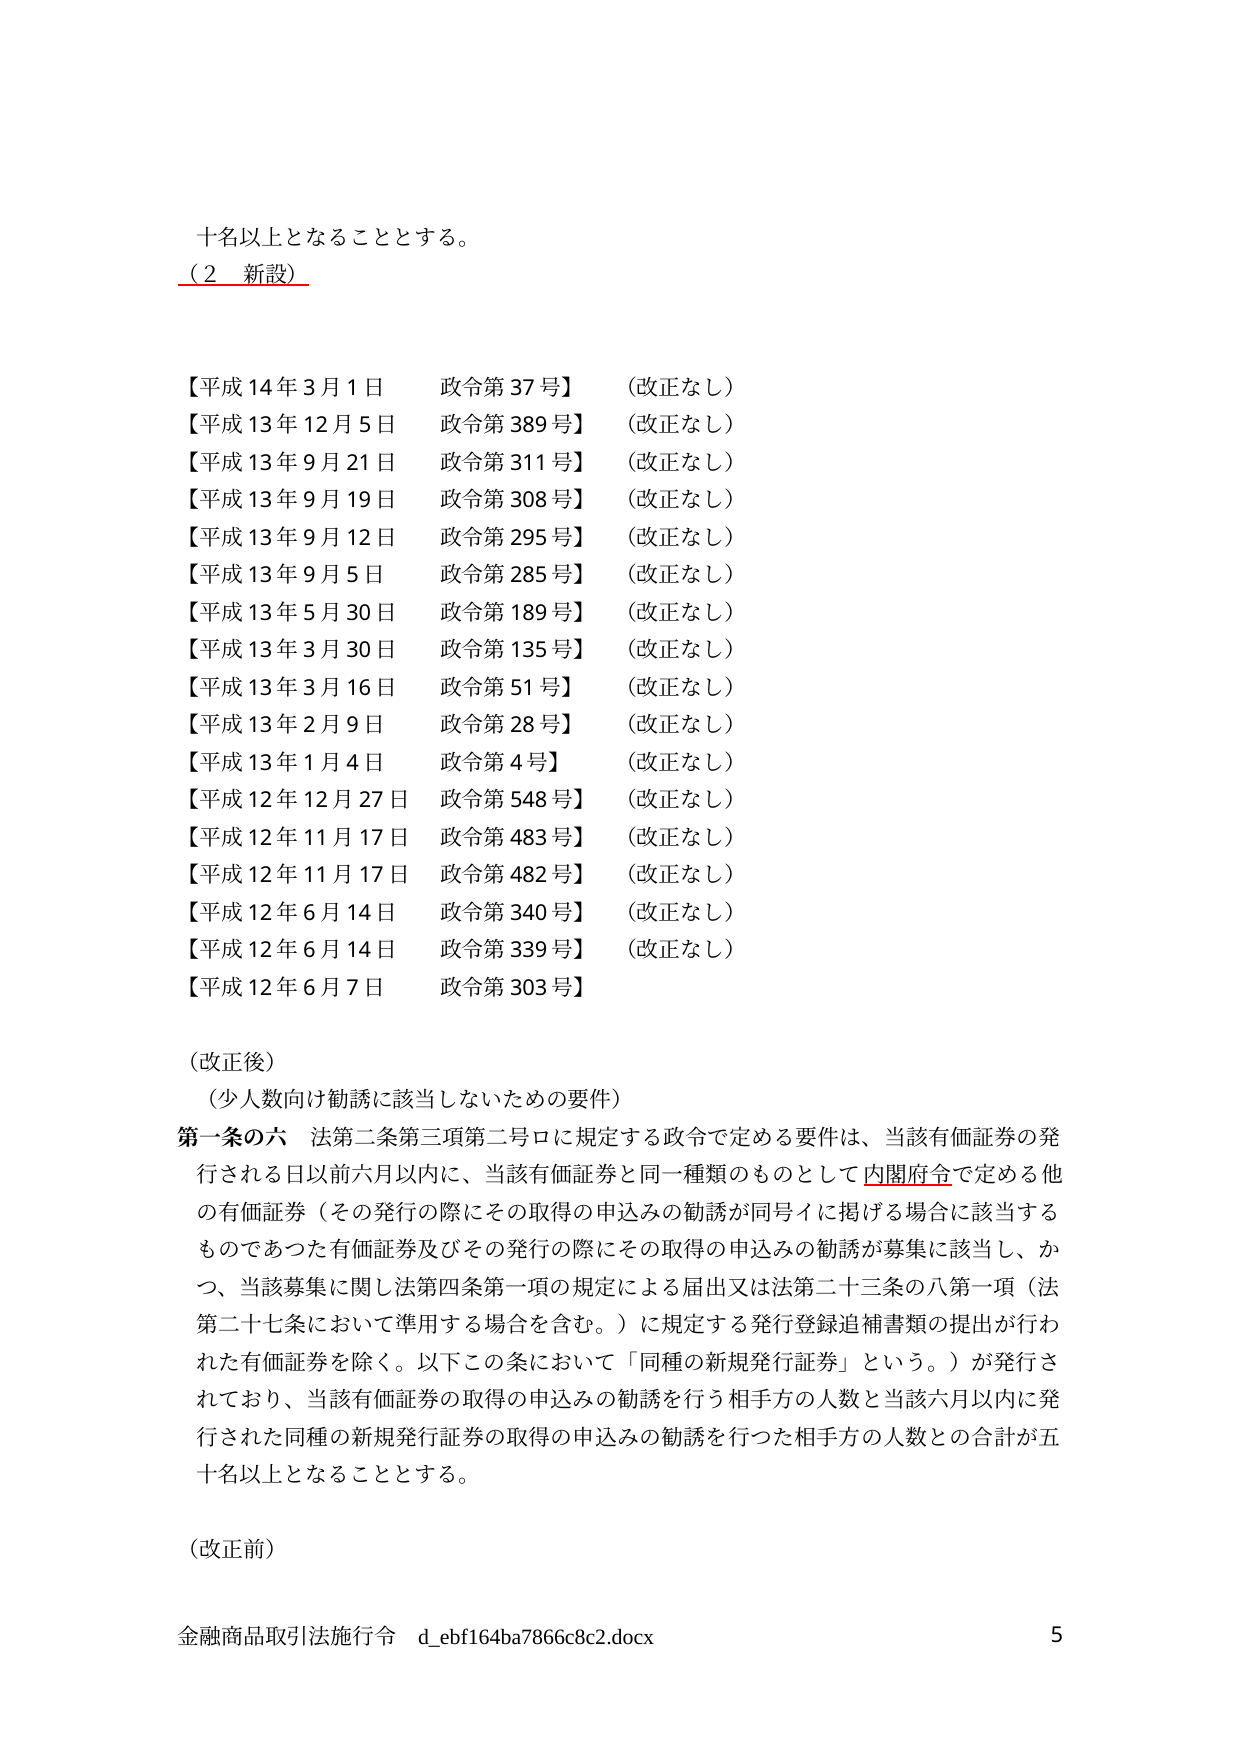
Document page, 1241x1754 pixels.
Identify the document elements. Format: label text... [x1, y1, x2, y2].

text 【平成13年9月12日 政令第295号】 （改正なし） [177, 517, 1063, 554]
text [177, 217, 1063, 254]
text 【平成12年11月17日 政令第483号】 （改正なし） [177, 817, 1063, 854]
text 【平成13年3月16日 政令第51号】 （改正なし） [177, 667, 1063, 704]
text 【平成12年6月14日 政令第340号】 （改正なし） [177, 892, 1063, 929]
text 【平成13年3月30日 政令第135号】 （改正なし） [177, 629, 1063, 667]
text 【平成12年6月7日 政令第303号】 [177, 967, 1063, 1004]
text 【平成12年11月17日 政令第482号】 （改正なし） [177, 854, 1063, 892]
text 【平成13年9月5日 政令第285号】 （改正なし） [177, 554, 1063, 592]
text 【平成12年6月14日 政令第339号】 （改正なし） [177, 929, 1063, 967]
text 【平成13年5月30日 政令第189号】 （改正なし） [177, 592, 1063, 629]
text 【平成13年1月4日 政令第4号】 （改正なし） [177, 742, 1063, 779]
text （２ 新設） [177, 254, 1063, 292]
text 【平成13年9月21日 政令第311号】 （改正なし） [177, 442, 1063, 479]
text 【平成12年12月27日 政令第548号】 （改正なし） [177, 779, 1063, 817]
text 【平成13年12月5日 政令第389号】 （改正なし） [177, 404, 1063, 442]
text （改正前） [177, 1529, 1063, 1567]
text 【平成13年9月19日 政令第308号】 （改正なし） [177, 479, 1063, 517]
text 【平成14年3月1日 政令第37号】 （改正なし） [177, 367, 1063, 404]
text （改正後） [177, 1042, 1063, 1079]
text （少人数向け勧誘に該当しないための要件） [196, 1079, 1063, 1117]
text 【平成13年2月9日 政令第28号】 （改正なし） [177, 704, 1063, 742]
